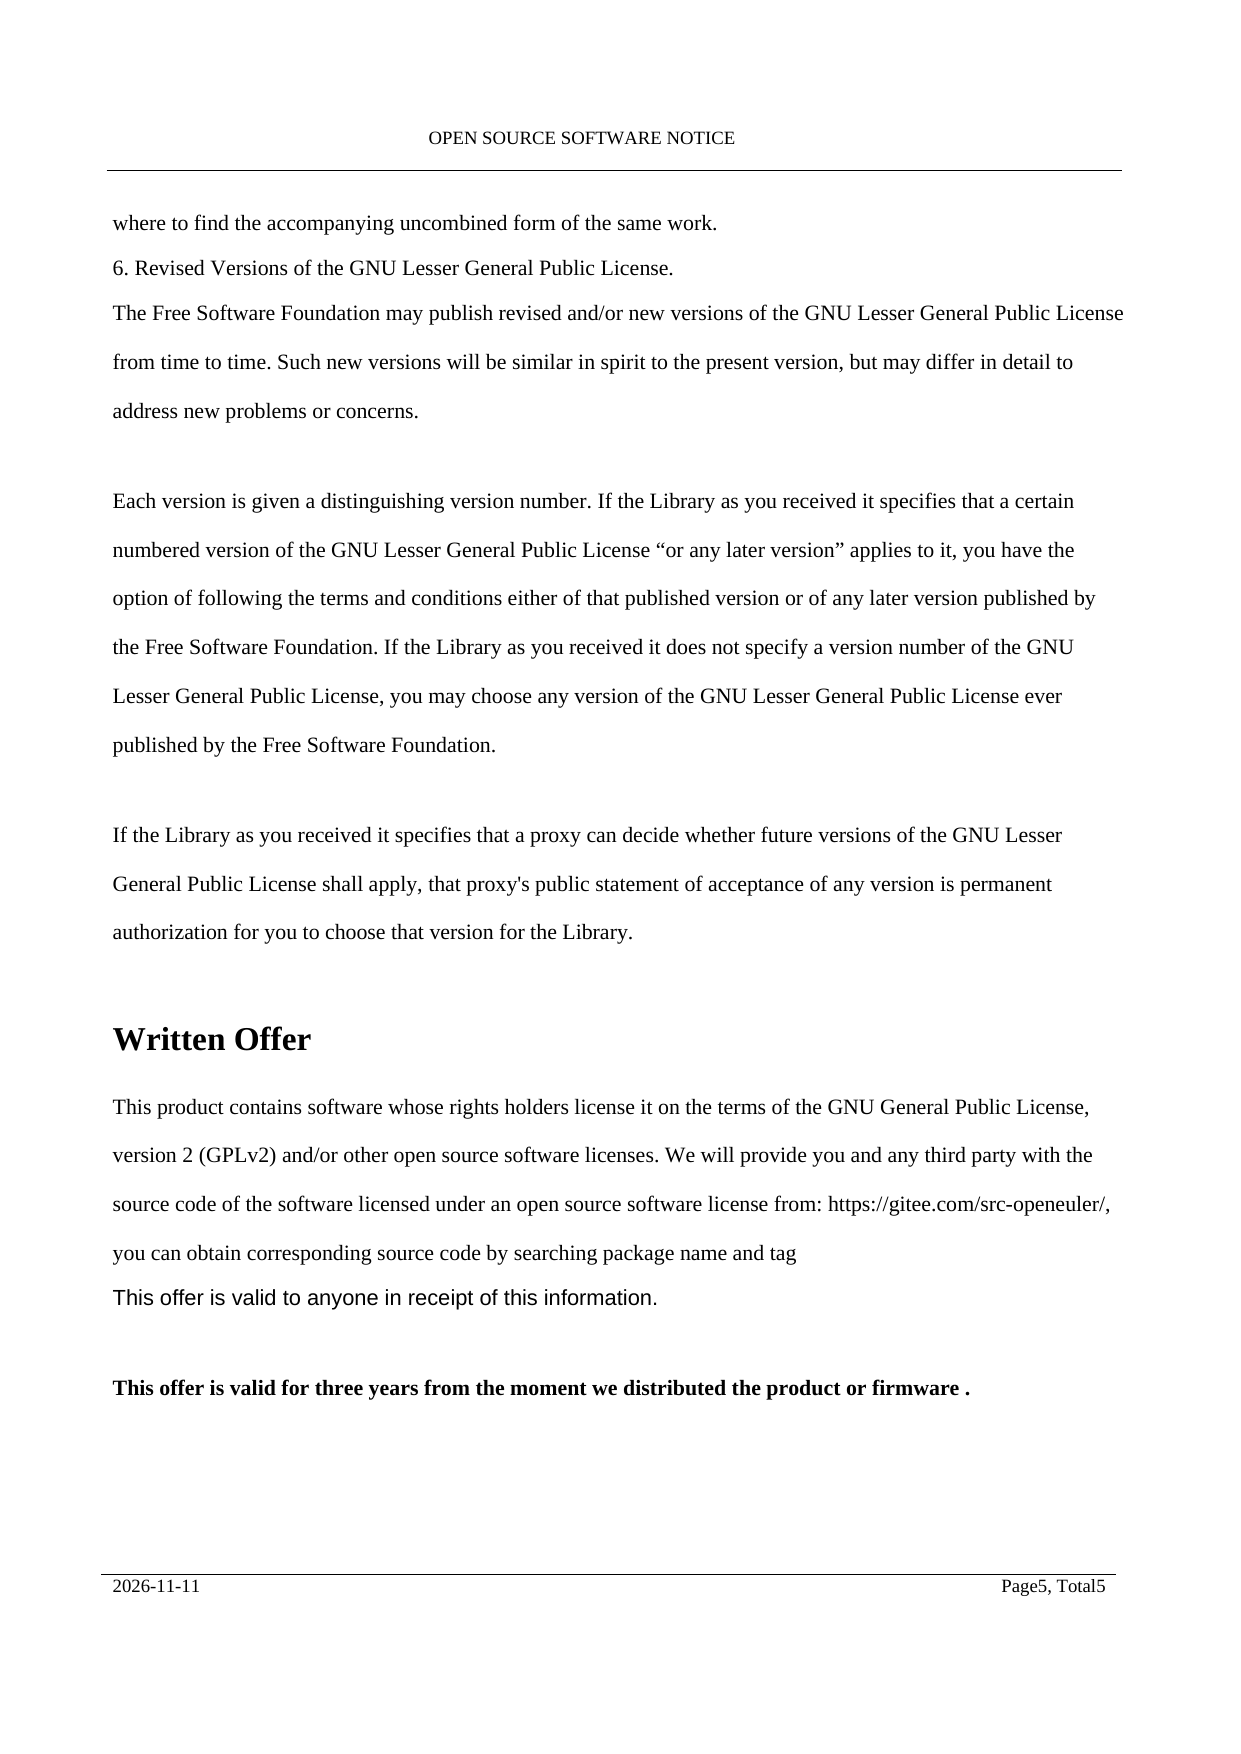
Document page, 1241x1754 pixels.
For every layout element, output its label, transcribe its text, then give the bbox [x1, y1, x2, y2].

text This offer is valid to anyone in receipt of this information. [112, 1281, 1128, 1314]
text This product contains software whose rights holders license it on the terms of the GNU General Public License, version 2 (GPLv2) and/or other open source software licenses. We will provide you and any third party with the source code of the software licensed under an open source software license from: https://gitee.com/src-openeuler/, you can obtain corresponding source code by searching package name and tag [112, 1090, 1128, 1269]
text Written Offer [112, 1006, 1128, 1071]
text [112, 206, 1128, 239]
text The Free Software Foundation may publish revised and/or new versions of the GNU Lesser General Public License from time to time. Such new versions will be similar in spirit to the present version, but may differ in detail to address new problems or concerns. [112, 297, 1128, 427]
text Each version is given a distinguishing version number. If the Library as you received it specifies that a certain numbered version of the GNU Lesser General Public License “or any later version” applies to it, you have the option of following the terms and conditions either of that published version or of any later version published by the Free Software Foundation. If the Library as you received it does not specify a version number of the GNU Lesser General Public License, you may choose any version of the GNU Lesser General Public License ever published by the Free Software Foundation. [112, 484, 1128, 761]
text 6. Revised Versions of the GNU Lesser General Public License. [112, 251, 1128, 284]
text This offer is valid for three years from the moment we distributed the product or firmware . [112, 1372, 1128, 1404]
text If the Library as you received it specifies that a proxy can decide whether future versions of the GNU Lesser General Public License shall apply, that proxy's public statement of acceptance of any version is permanent authorization for you to choose that version for the Library. [112, 818, 1128, 948]
